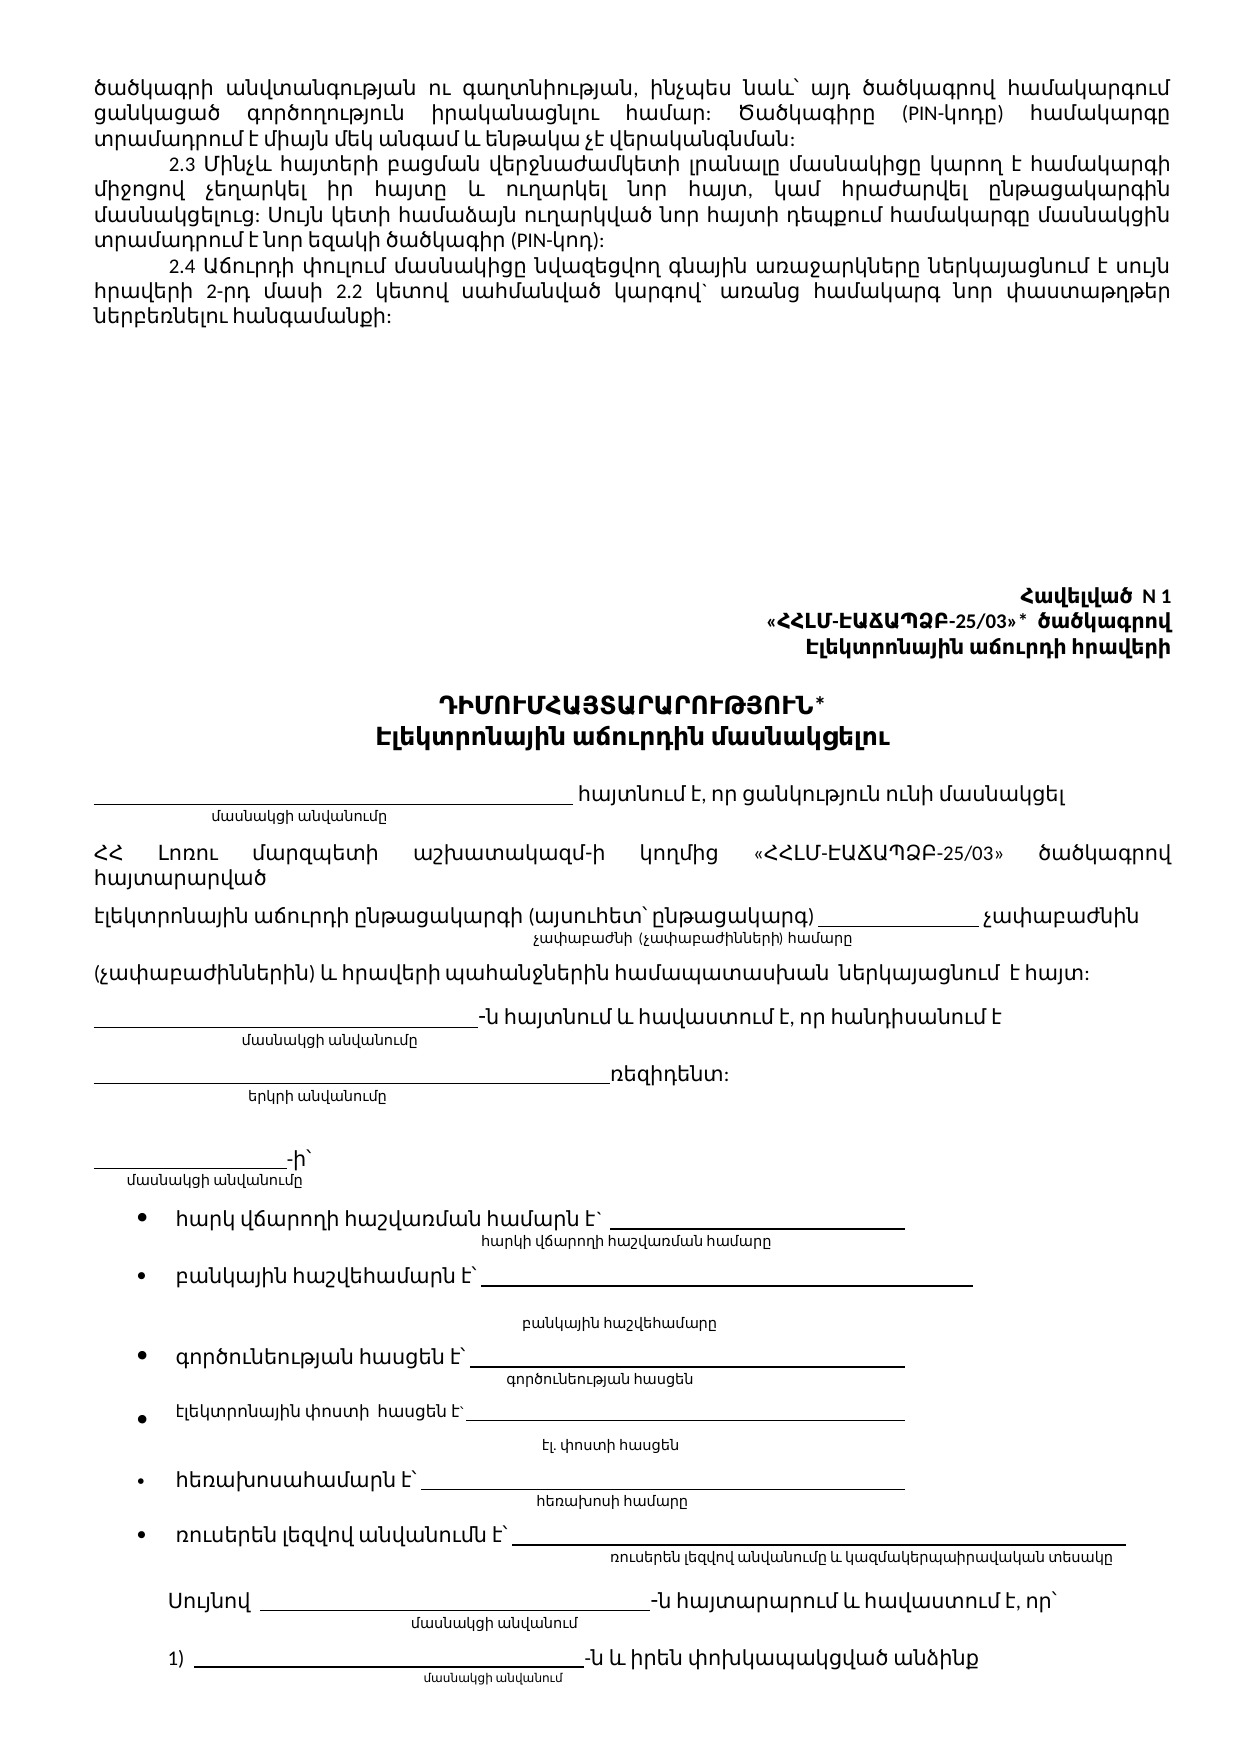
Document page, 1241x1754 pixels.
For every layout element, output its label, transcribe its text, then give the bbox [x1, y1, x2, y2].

text գործունեության հասցեն [94, 1370, 1171, 1401]
text -ի՝ [94, 1146, 1171, 1172]
text -ն հայտնում և հավաստում է, որ հանդիսանում է [94, 1000, 1171, 1031]
text (չափաբաժիններին) և հրավերի պահանջներին համապատասխան ներկայացնում է հայտ: [94, 960, 1171, 985]
text մասնակցի անվանում [94, 1614, 1171, 1645]
list գործունեության հասցեն է՝ [138, 1344, 1171, 1370]
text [94, 75, 1171, 151]
list հարկ վճարողի հաշվառման համարն է` [138, 1202, 1171, 1233]
text ԴԻՄՈՒՄՀԱՅՏԱՐԱՐՈՒԹՅՈՒՆ* [94, 690, 1171, 721]
text երկրի անվանումը [94, 1087, 1171, 1117]
text 1) -ն և իրեն փոխկապակցված անձինք [94, 1645, 1171, 1670]
list էլեկտրոնային փոստի հասցեն է՝ [138, 1401, 1171, 1436]
subtitle Էլեկտրոնային աճուրդին մասնակցելու [94, 721, 1171, 751]
text ՀՀ Լոռու մարզպետի աշխատակազմ-ի կողմից «ՀՀԼՄ-ԷԱՃԱՊՁԲ-25/03» ծածկագրով հայտարարված [94, 838, 1171, 891]
text չափաբաժնի (չափաբաժինների) համարը [94, 929, 1171, 960]
text էլեկտրոնային աճուրդի ընթացակարգի (այսուհետ՝ ընթացակարգ) չափաբաժնին [94, 904, 1171, 929]
list հեռախոսահամարն է՝ [138, 1467, 1171, 1492]
text ռեզիդենտ: [94, 1061, 1171, 1087]
text ռուսերեն լեզվով անվանումը և կազմակերպաիրավական տեսակը [536, 1548, 1171, 1579]
text հարկի վճարողի հաշվառման համարը [94, 1233, 1171, 1263]
text մասնակցի անվանում [94, 1670, 1171, 1696]
text 2.3 Մինչև հայտերի բացման վերջնաժամկետի լրանալը մասնակիցը կարող է համակարգի միջոցով չեղարկել իր հայտը և ուղարկել նոր հայտ, կամ հրաժարվել ընթացակարգին մասնակցելուց: Սույն կետի համաձայն ուղարկված նոր հայտի դեպքում համակարգը մասնակցին տրամադրում է նոր եզակի ծածկագիր (PIN-կոդ): [94, 151, 1171, 253]
list բանկային հաշվեհամարն է՝ [138, 1263, 1171, 1314]
text «ՀՀԼՄ-ԷԱՃԱՊՁԲ-25/03»* ծածկագրով [94, 609, 1171, 634]
text հայտնում է, որ ցանկություն ունի մասնակցել [94, 782, 1171, 807]
text Հավելված N 1 [94, 583, 1171, 609]
text Էլեկտրոնային աճուրդի հրավերի [94, 634, 1171, 659]
text հեռախոսի համարը [462, 1492, 1171, 1523]
text 2.4 Աճուրդի փուլում մասնակիցը նվազեցվող գնային առաջարկները ներկայացնում է սույն հրավերի 2-րդ մասի 2.2 կետով սահմանված կարգով` առանց համակարգ նոր փաստաթղթեր ներբեռնելու հանգամանքի: [94, 253, 1171, 329]
text Սույնով -ն հայտարարում և հավաստում է, որ՝ [94, 1584, 1171, 1614]
text մասնակցի անվանումը [94, 1031, 1171, 1061]
text բանկային հաշվեհամարը [94, 1314, 1171, 1344]
text մասնակցի անվանումը [94, 1172, 1171, 1202]
text էլ. փոստի հասցեն [94, 1436, 1171, 1467]
text մասնակցի անվանումը [94, 807, 1171, 838]
list ռուսերեն լեզվով անվանումն է՝ [138, 1523, 1171, 1548]
